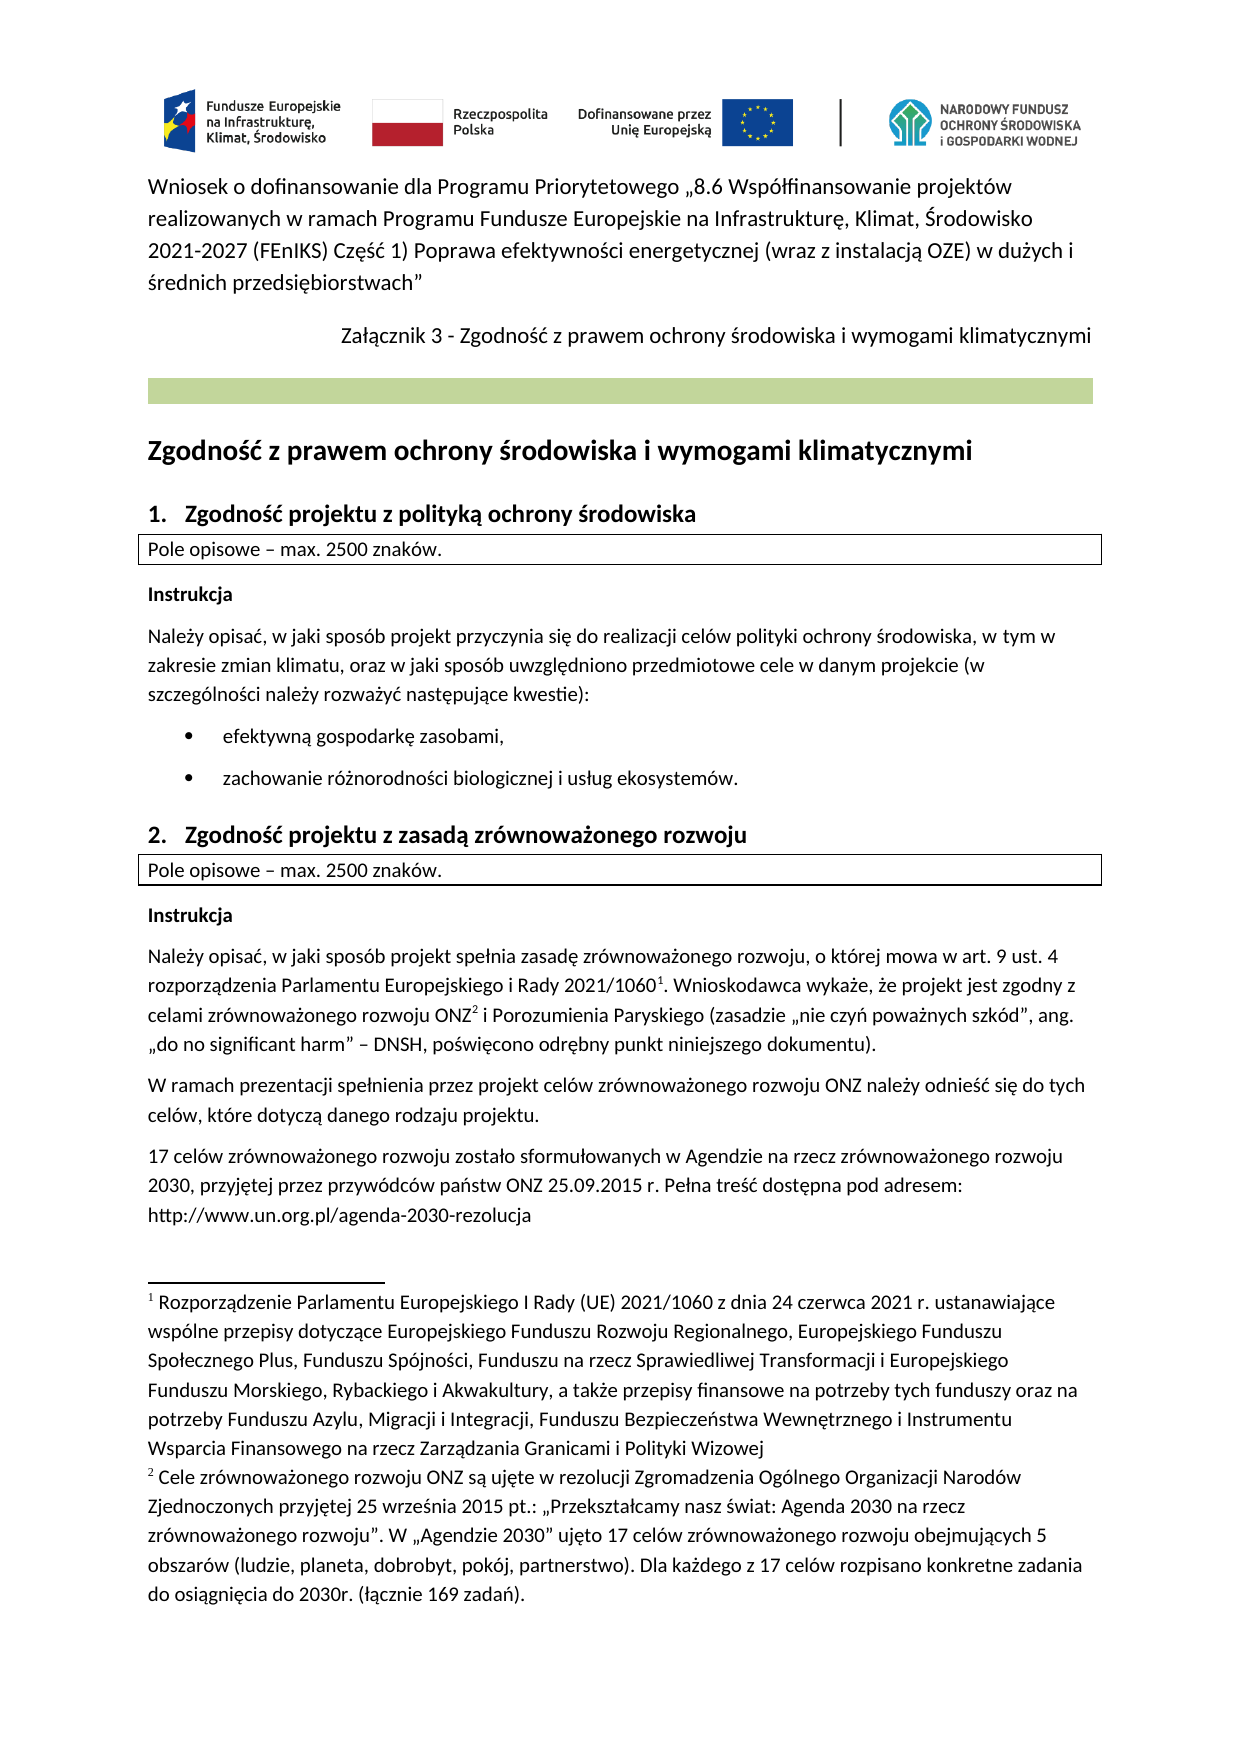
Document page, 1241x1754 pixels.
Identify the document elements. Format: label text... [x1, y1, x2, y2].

list zachowanie różnorodności biologicznej i usług ekosystemów. [185, 765, 1093, 790]
text Instrukcja [148, 581, 1093, 607]
text Należy opisać, w jaki sposób projekt spełnia zasadę zrównoważonego rozwoju, o której mowa w art. 9 ust. 4 rozporządzenia Parlamentu Europejskiego i Rady 2021/1060. Wnioskodawca wykaże, że projekt jest zgodny z celami zrównoważonego rozwoju ONZ i Porozumienia Paryskiego (zasadzie „nie czyń poważnych szkód”, ang. „do no significant harm” – DNSH, poświęcono odrębny punkt niniejszego dokumentu). [148, 943, 1093, 1056]
picture [147, 73, 1093, 168]
subtitle Zgodność projektu z zasadą zrównoważonego rozwoju [148, 819, 1093, 849]
list efektywną gospodarkę zasobami, [185, 723, 1093, 748]
text W ramach prezentacji spełnienia przez projekt celów zrównoważonego rozwoju ONZ należy odnieść się do tych celów, które dotyczą danego rodzaju projektu. [148, 1073, 1093, 1127]
subtitle Zgodność projektu z polityką ochrony środowiska [148, 498, 1093, 529]
text 17 celów zrównoważonego rozwoju zostało sformułowanych w Agendzie na rzecz zrównoważonego rozwoju 2030, przyjętej przez przywódców państw ONZ 25.09.2015 r. Pełna treść dostępna pod adresem: http://www.un.org.pl/agenda-2030-rezolucja [148, 1143, 1093, 1227]
text Instrukcja [148, 902, 1093, 927]
subtitle Zgodność z prawem ochrony środowiska i wymogami klimatycznymi [148, 432, 1093, 468]
text Pole opisowe – max. 2500 znaków. [139, 535, 1101, 564]
text Pole opisowe – max. 2500 znaków. [139, 855, 1101, 884]
text Należy opisać, w jaki sposób projekt przyczynia się do realizacji celów polityki ochrony środowiska, w tym w zakresie zmian klimatu, oraz w jaki sposób uwzględniono przedmiotowe cele w danym projekcie (w szczególności należy rozważyć następujące kwestie): [148, 623, 1093, 707]
